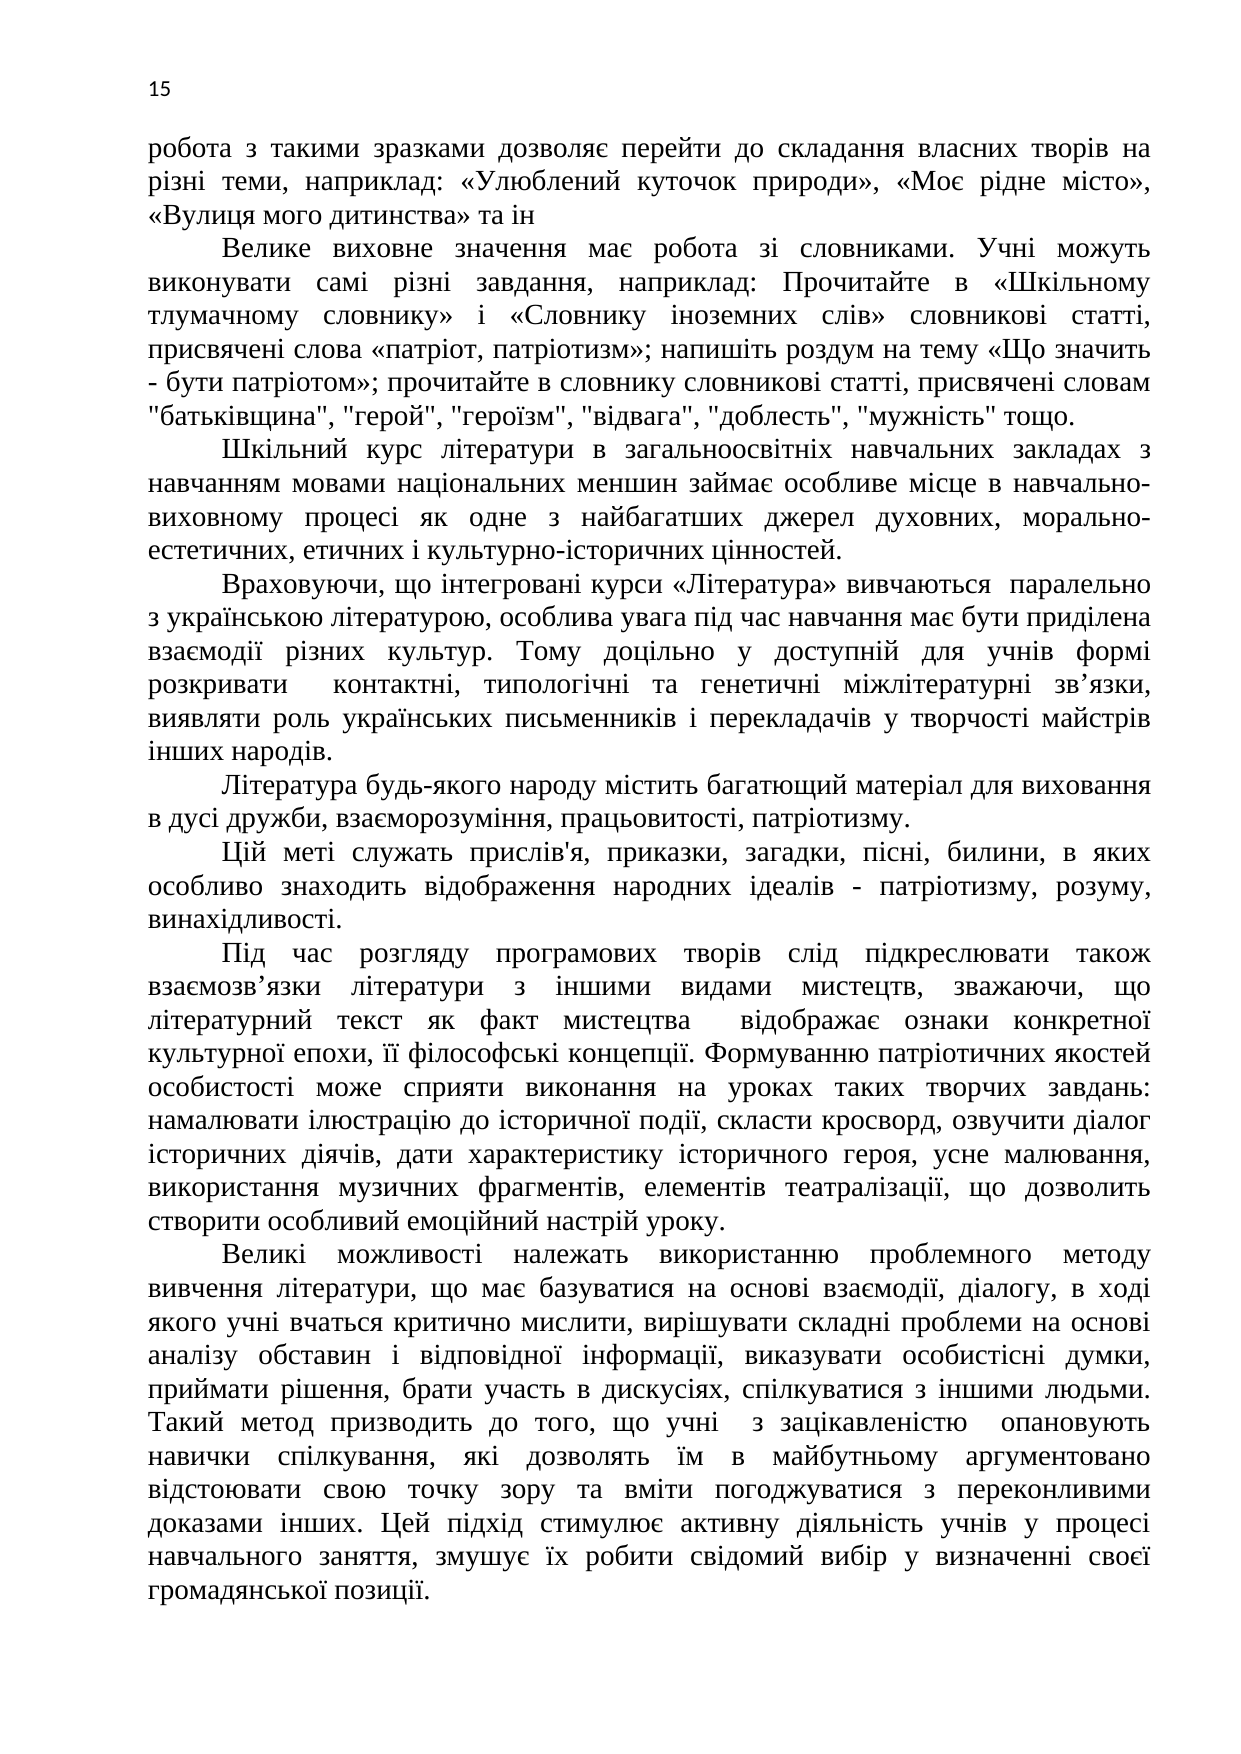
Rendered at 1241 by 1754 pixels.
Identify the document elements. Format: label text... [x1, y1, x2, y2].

text Література будь-якого народу містить багатющий матеріал для виховання в дусі дружби, взаєморозуміння, працьовитості, патріотизму. [148, 767, 1152, 834]
text Цій меті служать прислів'я, приказки, загадки, пісні, билини, в яких особливо знаходить відображення народних ідеалів - патріотизму, розуму, винахідливості. [148, 834, 1152, 935]
text Під час розгляду програмових творів слід підкреслювати також взаємозв’язки літератури з іншими видами мистецтв, зважаючи, що літературний текст як факт мистецтва відображає ознаки конкретної культурної епохи, її філософські концепції. Формуванню патріотичних якостей особистості може сприяти виконання на уроках таких творчих завдань: намалювати ілюстрацію до історичної події, скласти кросворд, озвучити діалог історичних діячів, дати характеристику історичного героя, усне малювання, використання музичних фрагментів, елементів театралізації, що дозволить створити особливий емоційний настрій уроку. [148, 935, 1152, 1237]
text Велике виховне значення має робота зі словниками. Учні можуть виконувати самі різні завдання, наприклад: Прочитайте в «Шкільному тлумачному словнику» і «Словнику іноземних слів» словникові статті, присвячені слова «патріот, патріотизм»; напишіть роздум на тему «Що значить - бути патріотом»; прочитайте в словнику словникові статті, присвячені словам "батьківщина", "герой", "героїзм", "відвага", "доблесть", "мужність" тощо. [148, 230, 1152, 432]
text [148, 130, 1152, 230]
text Шкільний курс літератури в загальноосвітніх навчальних закладах з навчанням мовами національних меншин займає особливе місце в навчально-виховному процесі як одне з найбагатших джерел духовних, морально-естетичних, етичних і культурно-історичних цінностей. [148, 432, 1152, 566]
text Великі можливості належать використанню проблемного методу вивчення літератури, що має базуватися на основі взаємодії, діалогу, в ході якого учні вчаться критично мислити, вирішувати складні проблеми на основі аналізу обставин і відповідної інформації, виказувати особистісні думки, приймати рішення, брати участь в дискусіях, спілкуватися з іншими людьми. Такий метод призводить до того, що учні з зацікавленістю опановують навички спілкування, які дозволять їм в майбутньому аргументовано відстоювати свою точку зору та вміти погоджуватися з переконливими доказами інших. Цей підхід стимулює активну діяльність учнів у процесі навчального заняття, змушує їх робити свідомий вибір у визначенні своєї громадянської позиції. [148, 1237, 1152, 1606]
text Враховуючи, що інтегровані курси «Література» вивчаються паралельно з українською літературою, особлива увага під час навчання має бути приділена взаємодії різних культур. Тому доцільно у доступній для учнів формі розкривати контактні, типологічні та генетичні міжлітературні зв’язки, виявляти роль українських письменників і перекладачів у творчості майстрів інших народів. [148, 566, 1152, 767]
